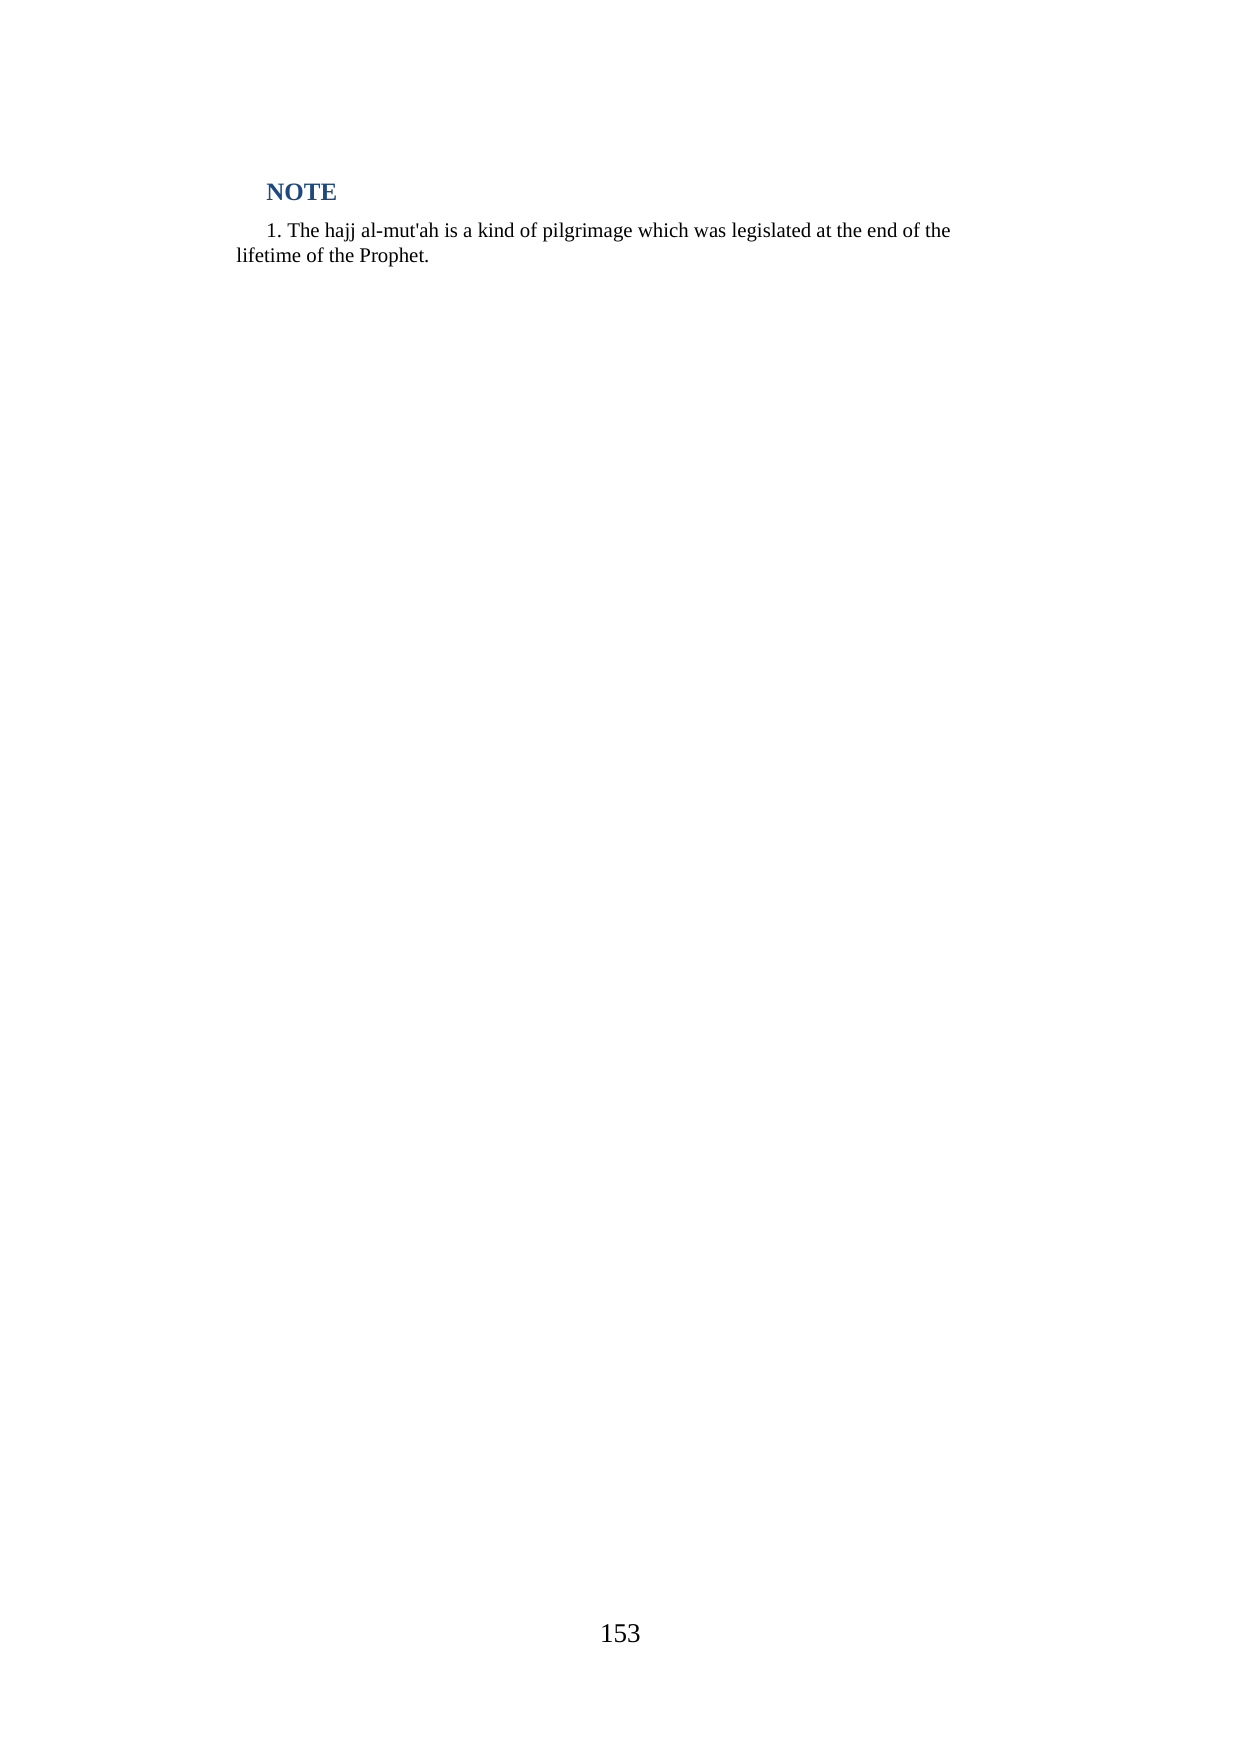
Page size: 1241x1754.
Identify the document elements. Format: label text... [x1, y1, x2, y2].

subtitle NOTE [236, 177, 1004, 206]
text 1. The hajj al-mut'ah is a kind of pilgrimage which was legislated at the end of the lifetime of the Prophet. [236, 218, 1004, 267]
